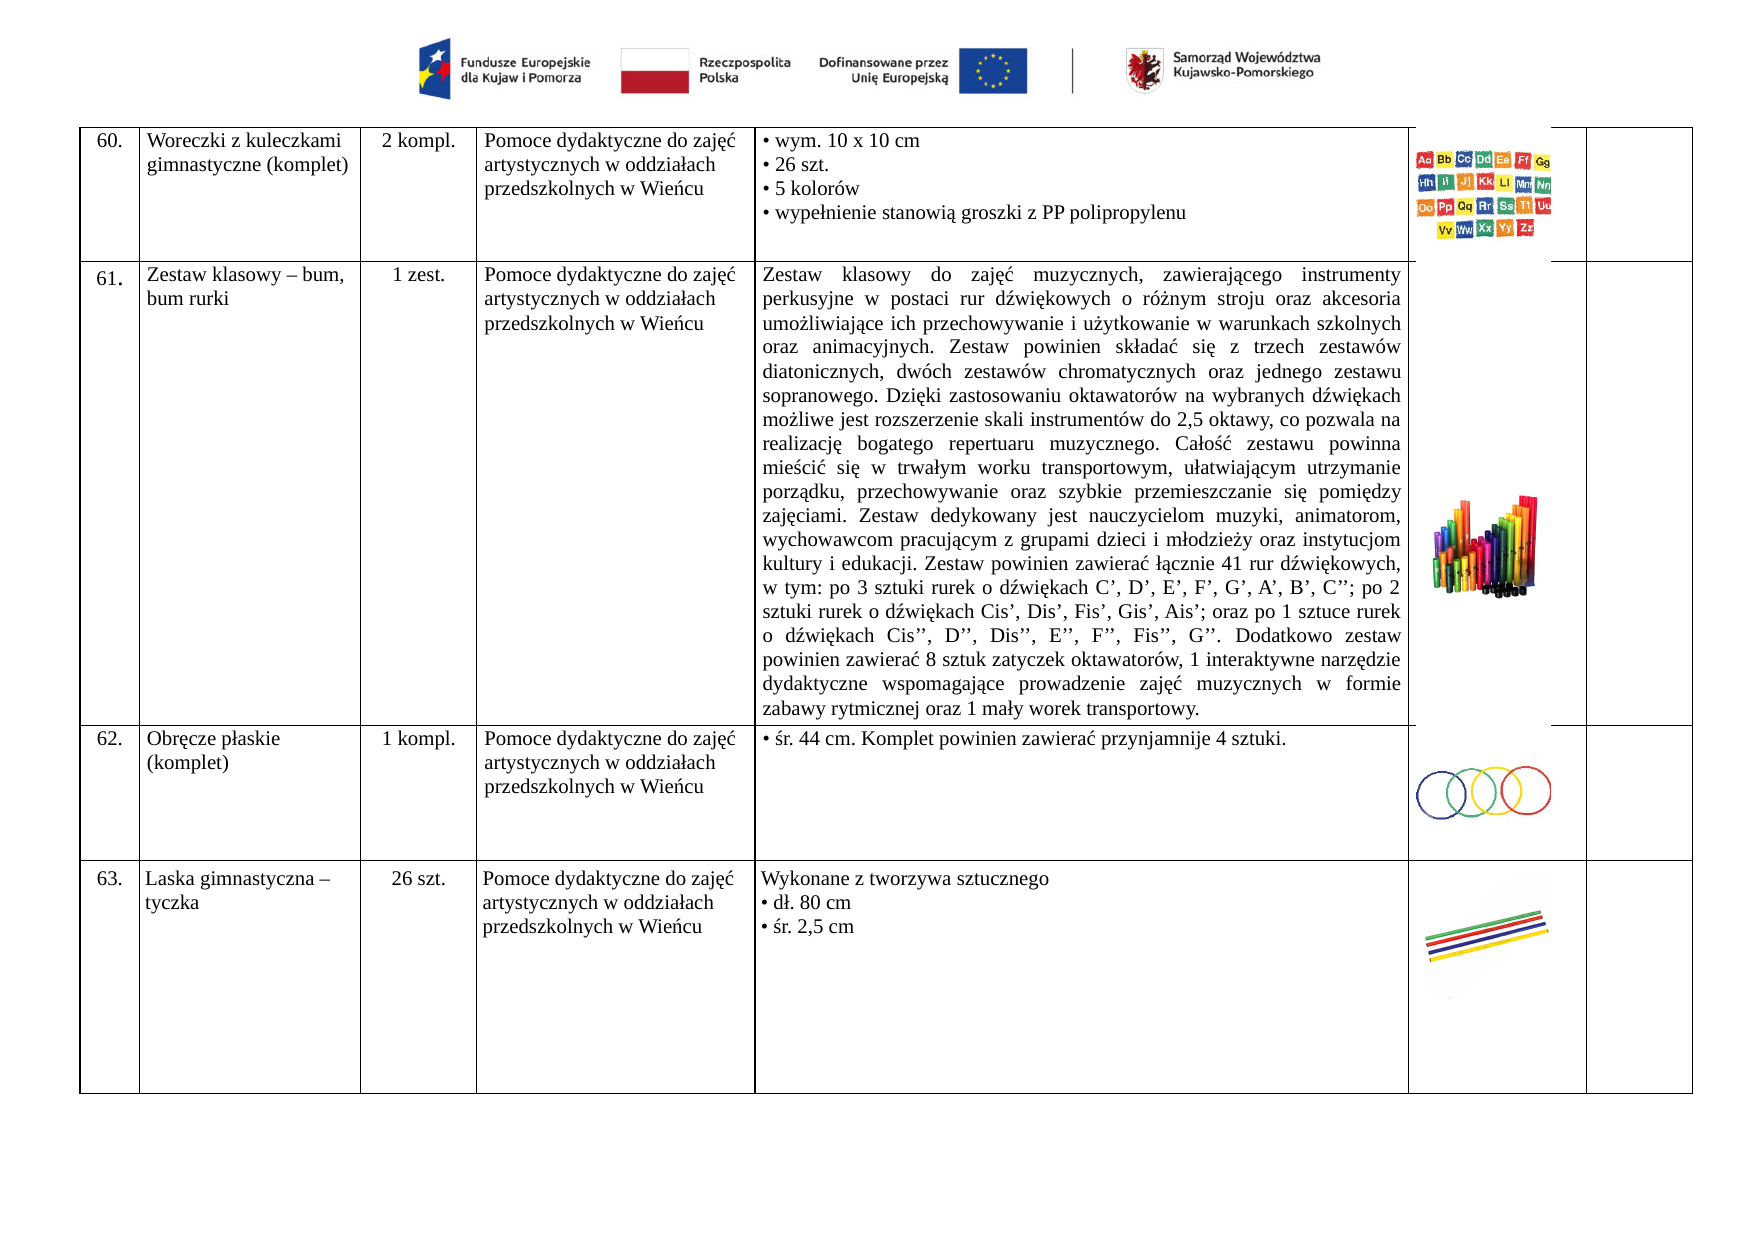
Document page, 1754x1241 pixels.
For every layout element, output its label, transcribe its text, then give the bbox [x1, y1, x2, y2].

table_cell [1587, 128, 1692, 261]
table_cell [1409, 726, 1416, 859]
table_cell Zestaw klasowy – bum, bum rurki [140, 262, 360, 725]
table_cell [1587, 726, 1692, 859]
table_cell • śr. 44 cm. Komplet powinien zawierać przynjamnije 4 sztuki. [756, 726, 1408, 859]
table_cell Obręcze płaskie (komplet) [140, 726, 360, 859]
table_cell 2 kompl. [361, 128, 476, 261]
table_cell [1552, 726, 1586, 859]
table_cell [1587, 861, 1692, 1092]
table_cell [1409, 262, 1586, 725]
picture [1416, 127, 1552, 262]
table_cell Wykonane z tworzywa sztucznego • dł. 80 cm • śr. 2,5 cm [756, 861, 1408, 1092]
table_cell [1587, 262, 1692, 725]
table_cell [1409, 861, 1586, 1092]
table_cell 62. [81, 726, 139, 859]
picture [404, 25, 1350, 114]
table_cell 26 szt. [361, 861, 476, 1092]
picture [1422, 484, 1548, 610]
table_cell Laska gimnastyczna – tyczka [140, 861, 360, 1092]
table_cell • wym. 10 x 10 cm • 26 szt. • 5 kolorów • wypełnienie stanowią groszki z PP polipropylenu [756, 128, 1408, 261]
table_cell Pomoce dydaktyczne do zajęć artystycznych w oddziałach przedszkolnych w Wieńcu [477, 262, 754, 725]
table_cell [1552, 128, 1586, 261]
picture [1425, 875, 1551, 1001]
table_cell 63. [81, 861, 139, 1092]
table_cell 1 kompl. [361, 726, 476, 859]
picture [1416, 725, 1552, 860]
table_cell Pomoce dydaktyczne do zajęć artystycznych w oddziałach przedszkolnych w Wieńcu [477, 861, 754, 1092]
table_cell 1 zest. [361, 262, 476, 725]
table_cell [1409, 128, 1416, 261]
table_cell Zestaw klasowy do zajęć muzycznych, zawierającego instrumenty perkusyjne w postaci rur dźwiękowych o różnym stroju oraz akcesoria umożliwiające ich przechowywanie i użytkowanie w warunkach szkolnych oraz animacyjnych. Zestaw powinien składać się z trzech zestawów diatonicznych, dwóch zestawów chromatycznych oraz jednego zestawu sopranowego. Dzięki zastosowaniu oktawatorów na wybranych dźwiękach możliwe jest rozszerzenie skali instrumentów do 2,5 oktawy, co pozwala na realizację bogatego repertuaru muzycznego. Całość zestawu powinna mieścić się w trwałym worku transportowym, ułatwiającym utrzymanie porządku, przechowywanie oraz szybkie przemieszczanie się pomiędzy zajęciami. Zestaw dedykowany jest nauczycielom muzyki, animatorom, wychowawcom pracującym z grupami dzieci i młodzieży oraz instytucjom kultury i edukacji. Zestaw powinien zawierać łącznie 41 rur dźwiękowych, w tym: po 3 sztuki rurek o dźwiękach C’, D’, E’, F’, G’, A’, B’, C’’; po 2 sztuki rurek o dźwiękach Cis’, Dis’, Fis’, Gis’, Ais’; oraz po 1 sztuce rurek o dźwiękach Cis’’, D’’, Dis’’, E’’, F’’, Fis’’, G’’. Dodatkowo zestaw powinien zawierać 8 sztuk zatyczek oktawatorów, 1 interaktywne narzędzie dydaktyczne wspomagające prowadzenie zajęć muzycznych w formie zabawy rytmicznej oraz 1 mały worek transportowy. [756, 262, 1408, 725]
table_cell 60. [81, 128, 139, 261]
table_cell 61. [81, 262, 139, 725]
table_cell Pomoce dydaktyczne do zajęć artystycznych w oddziałach przedszkolnych w Wieńcu [477, 726, 754, 859]
table_cell Pomoce dydaktyczne do zajęć artystycznych w oddziałach przedszkolnych w Wieńcu [477, 128, 754, 261]
table_cell Woreczki z kuleczkami gimnastyczne (komplet) [140, 128, 360, 261]
